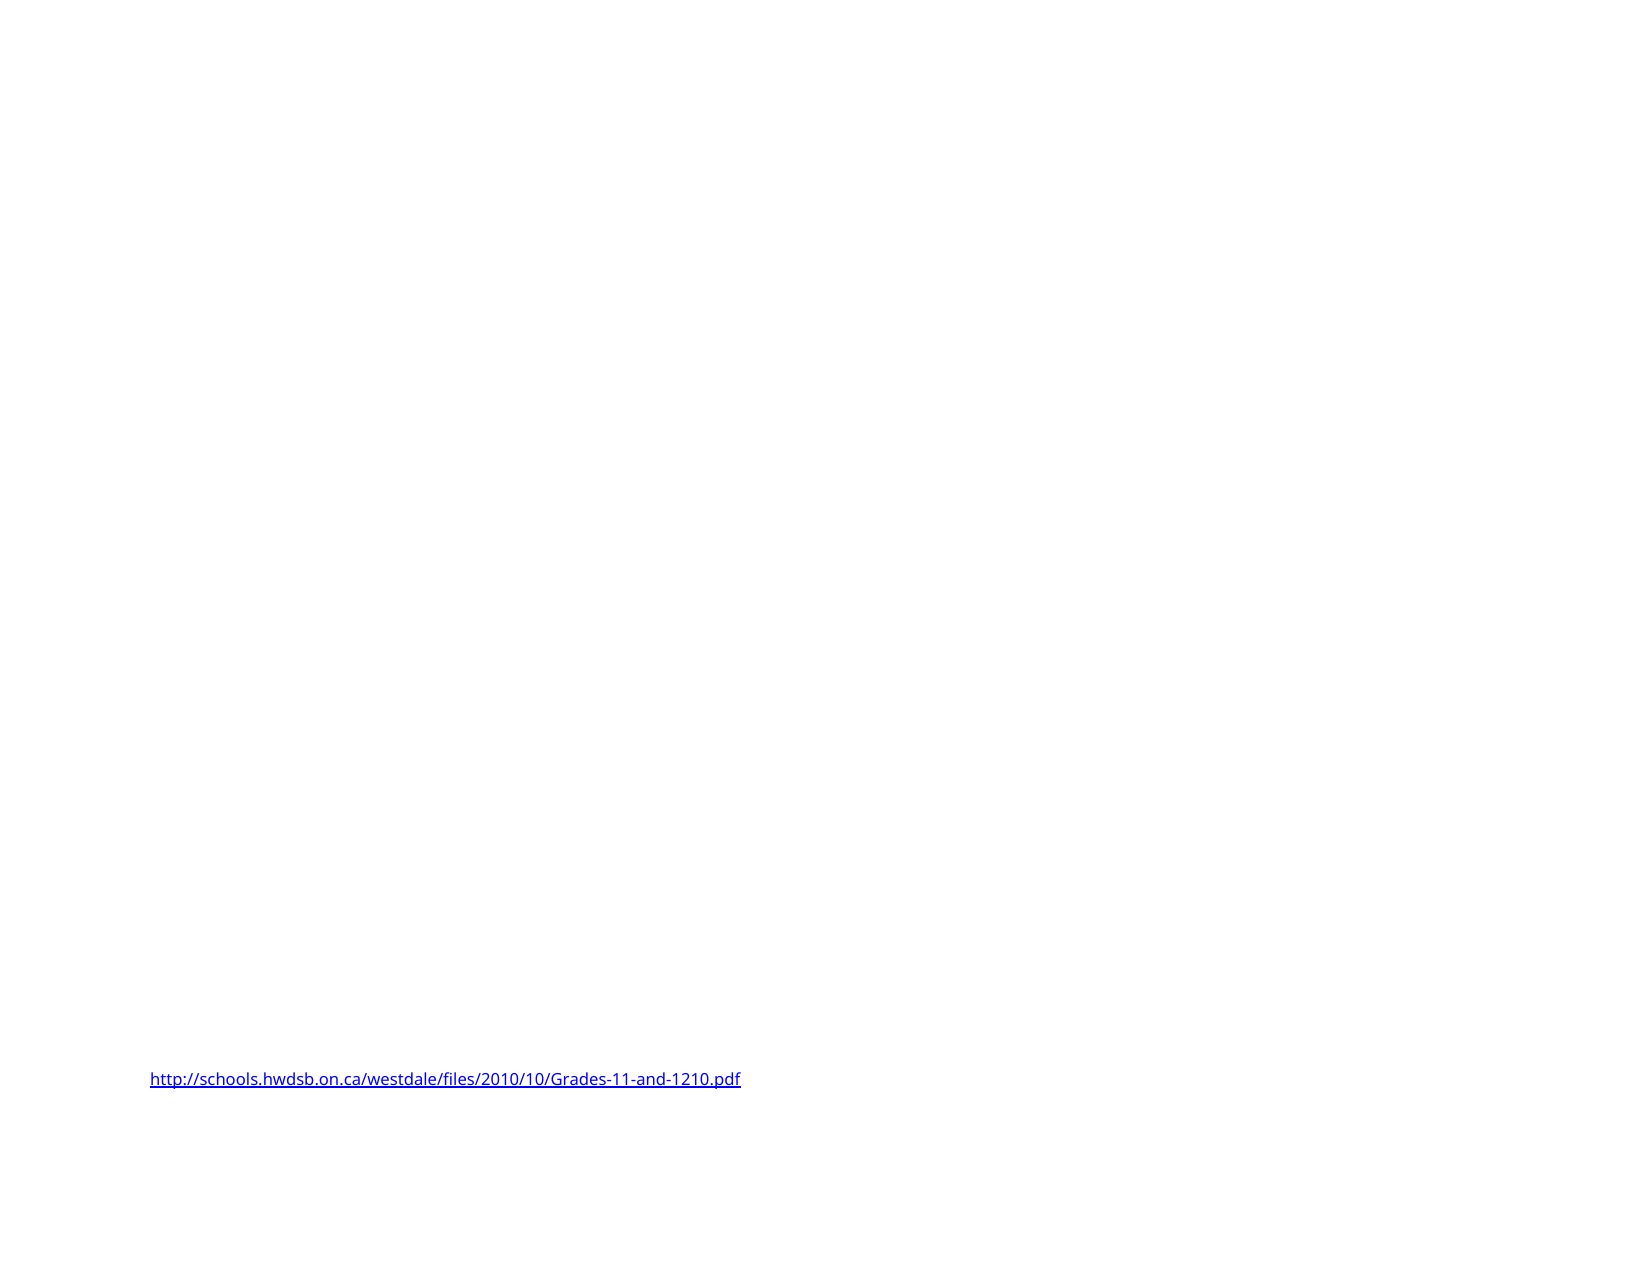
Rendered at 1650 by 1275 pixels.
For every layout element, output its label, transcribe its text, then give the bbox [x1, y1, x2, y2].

text http://schools.hwdsb.on.ca/westdale/files/2010/10/Grades-11-and-1210.pdf [150, 1067, 1500, 1090]
